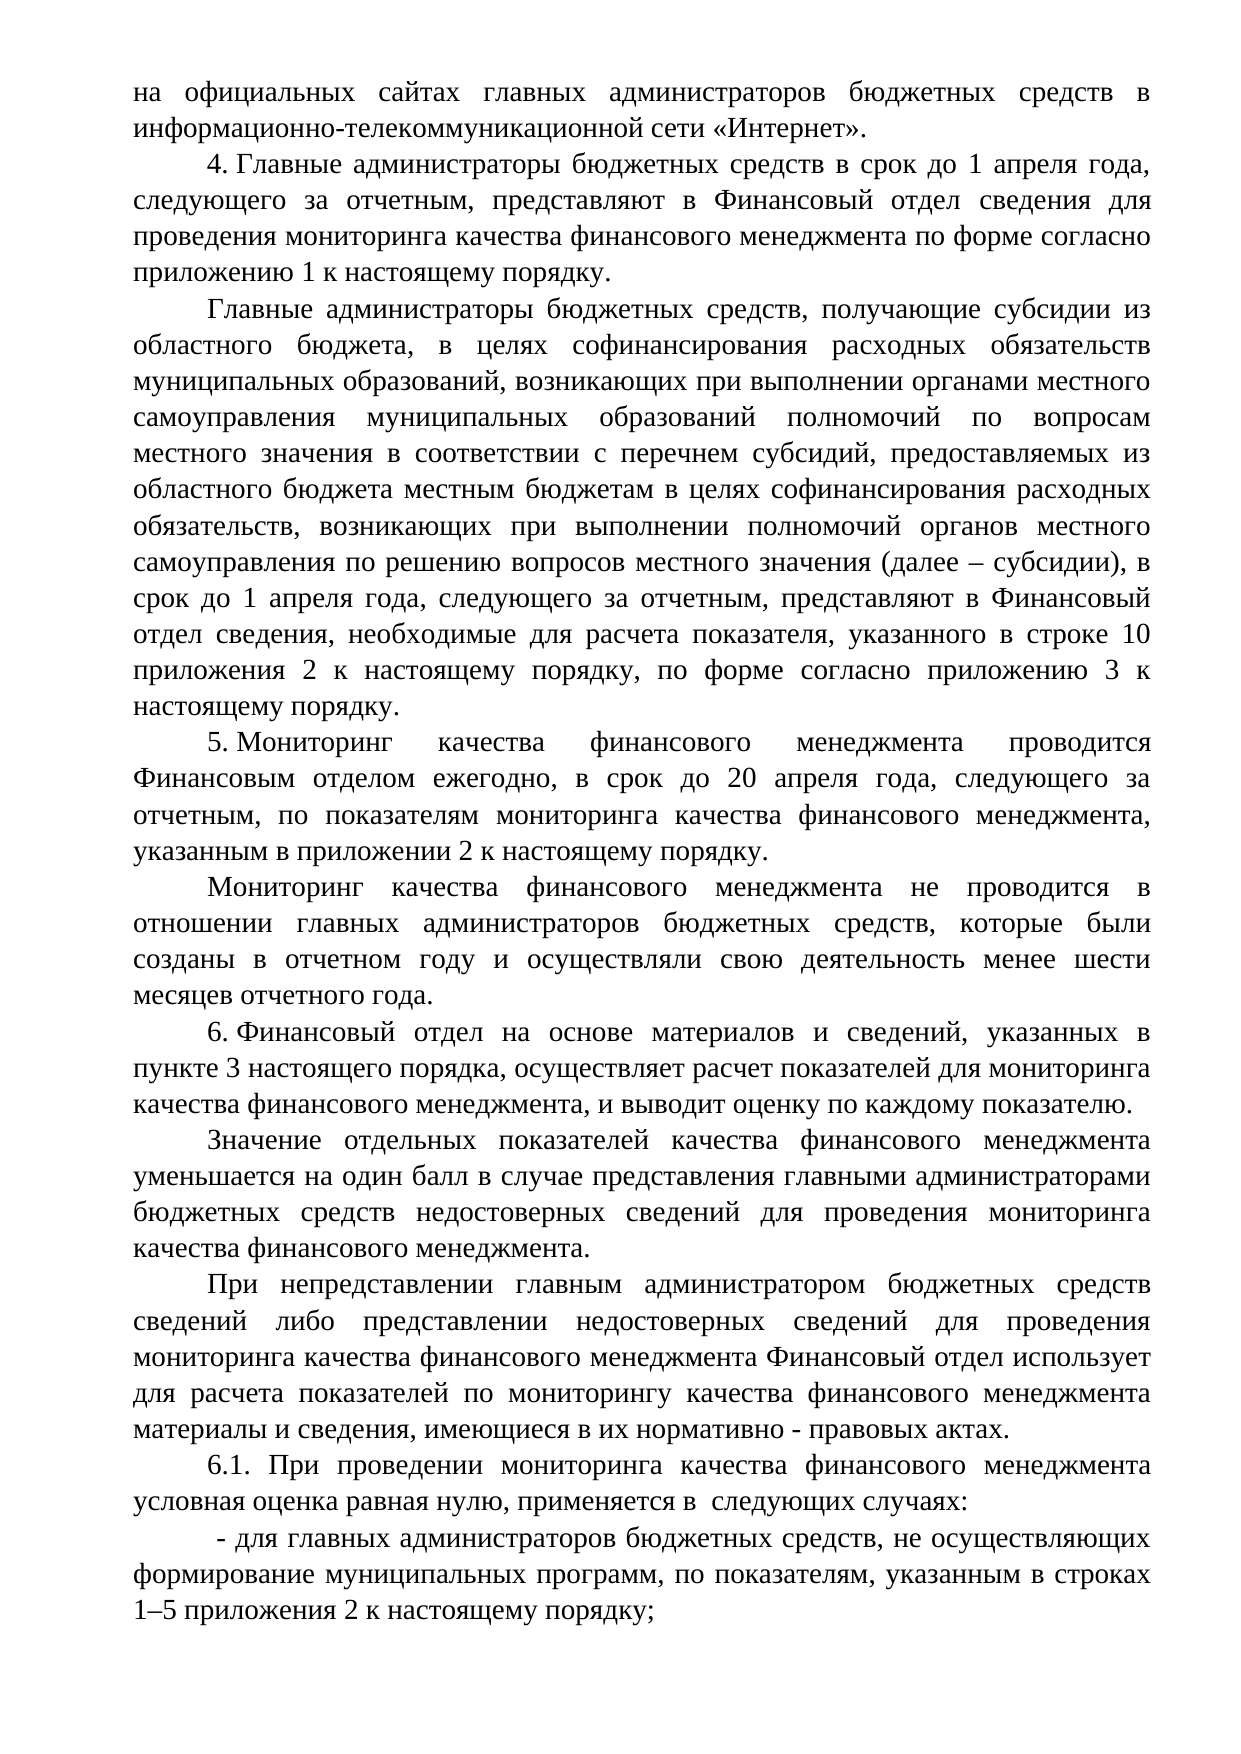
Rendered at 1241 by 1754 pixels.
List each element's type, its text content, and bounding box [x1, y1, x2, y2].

text - для главных администраторов бюджетных средств, не осуществляющих формирование муниципальных программ, по показателям, указанным в строках 1–5 приложения 2 к настоящему порядку; [133, 1520, 1152, 1626]
text 4. Главные администраторы бюджетных средств в срок до 1 апреля года, следующего за отчетным, представляют в Финансовый отдел сведения для проведения мониторинга качества финансового менеджмента по форме согласно приложению 1 к настоящему порядку. [133, 146, 1152, 288]
text Значение отдельных показателей качества финансового менеджмента уменьшается на один балл в случае представления главными администраторами бюджетных средств недостоверных сведений для проведения мониторинга качества финансового менеджмента. [133, 1122, 1152, 1264]
text Мониторинг качества финансового менеджмента не проводится в отношении главных администраторов бюджетных средств, которые были созданы в отчетном году и осуществляли свою деятельность менее шести месяцев отчетного года. [133, 869, 1152, 1011]
text Главные администраторы бюджетных средств, получающие субсидии из областного бюджета, в целях софинансирования расходных обязательств муниципальных образований, возникающих при выполнении органами местного самоуправления муниципальных образований полномочий по вопросам местного значения в соответствии с перечнем субсидий, предоставляемых из областного бюджета местным бюджетам в целях софинансирования расходных обязательств, возникающих при выполнении полномочий органов местного самоуправления по решению вопросов местного значения (далее – субсидии), в срок до 1 апреля года, следующего за отчетным, представляют в Финансовый отдел сведения, необходимые для расчета показателя, указанного в строке 10 приложения 2 к настоящему порядку, по форме согласно приложению 3 к настоящему порядку. [133, 291, 1152, 722]
text 6. Финансовый отдел на основе материалов и сведений, указанных в пункте 3 настоящего порядка, осуществляет расчет показателей для мониторинга качества финансового менеджмента, и выводит оценку по каждому показателю. [133, 1014, 1152, 1119]
text При непредставлении главным администратором бюджетных средств сведений либо представлении недостоверных сведений для проведения мониторинга качества финансового менеджмента Финансовый отдел использует для расчета показателей по мониторингу качества финансового менеджмента материалы и сведения, имеющиеся в их нормативно - правовых актах. [133, 1267, 1152, 1445]
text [133, 74, 1152, 143]
text 5. Мониторинг качества финансового менеджмента проводится Финансовым отделом ежегодно, в срок до 20 апреля года, следующего за отчетным, по показателям мониторинга качества финансового менеджмента, указанным в приложении 2 к настоящему порядку. [133, 724, 1152, 866]
text 6.1. При проведении мониторинга качества финансового менеджмента условная оценка равная нулю, применяется в следующих случаях: [133, 1447, 1152, 1517]
